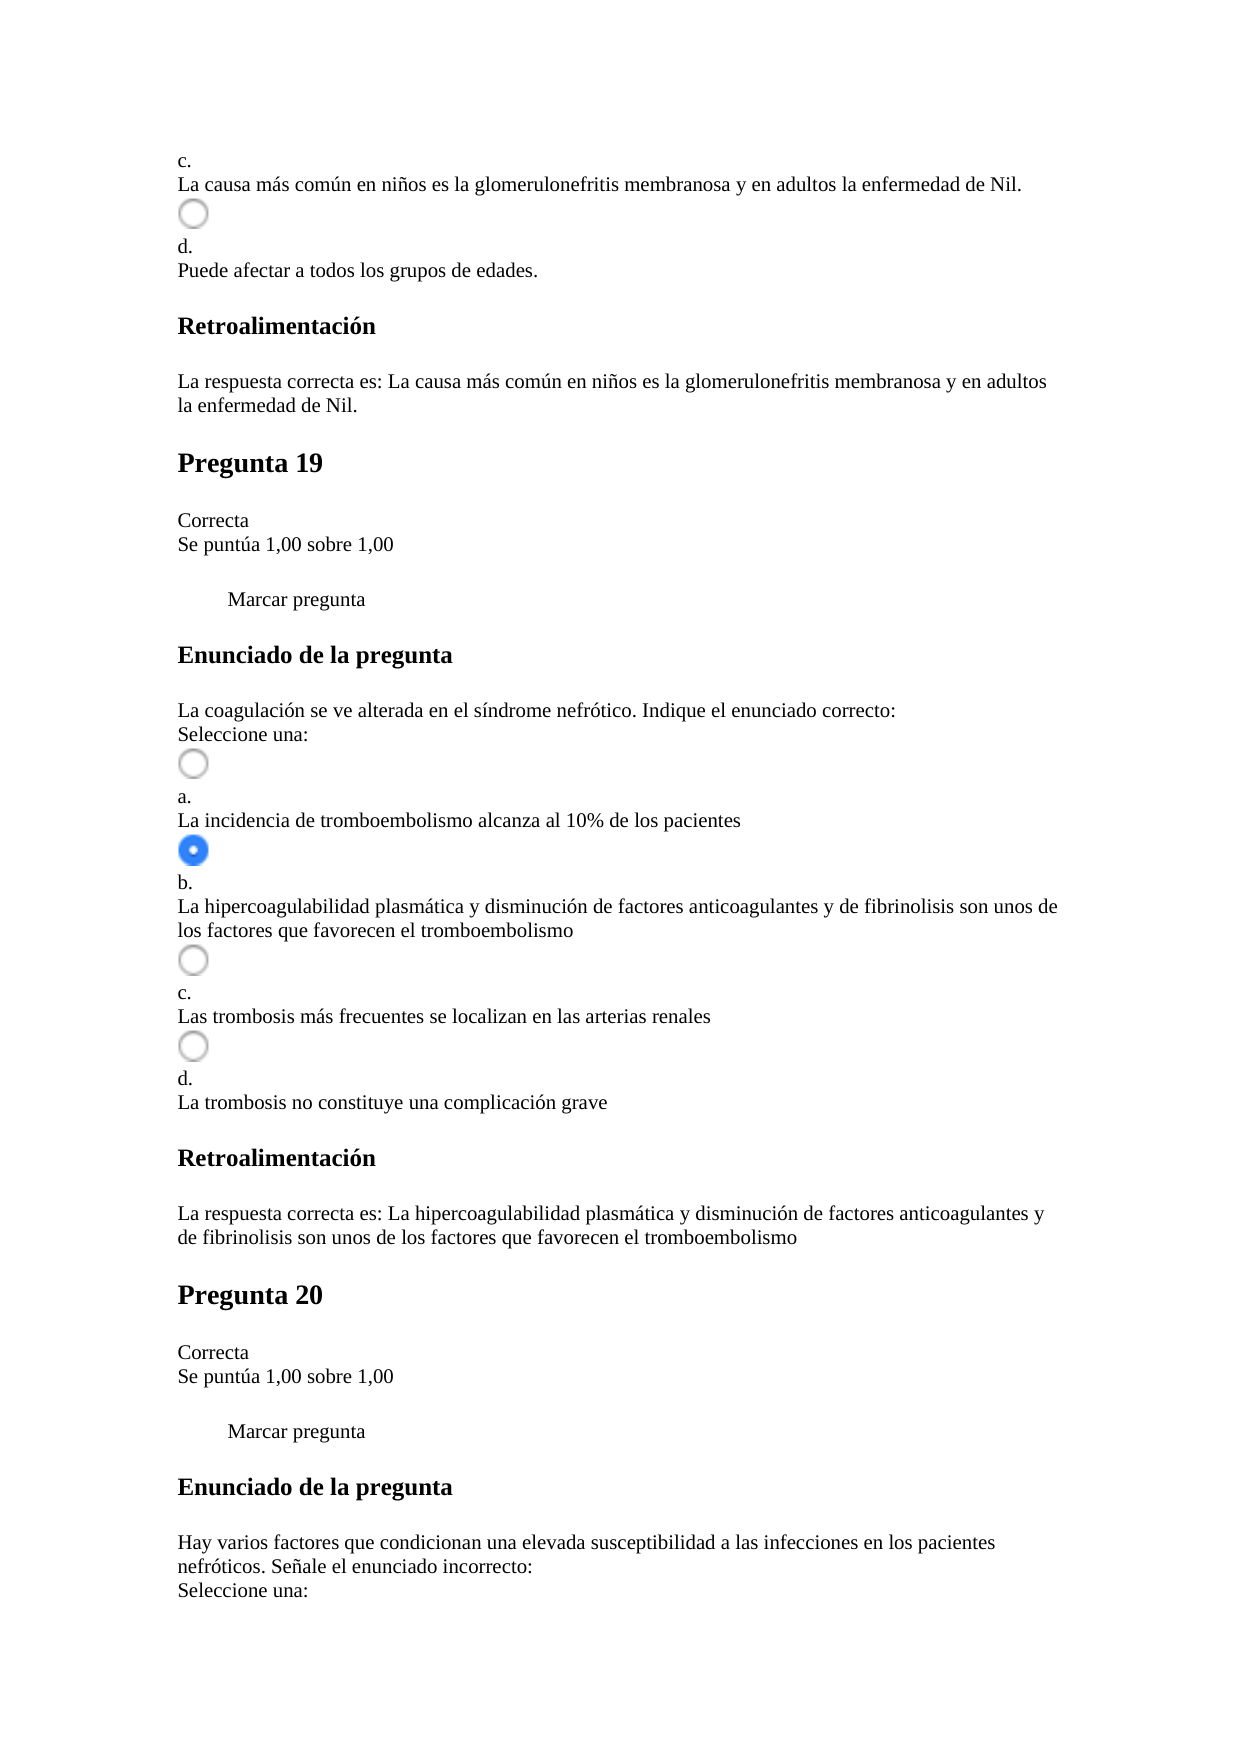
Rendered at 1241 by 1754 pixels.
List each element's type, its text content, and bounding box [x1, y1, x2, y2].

text d. [177, 234, 1063, 258]
text La incidencia de tromboembolismo alcanza al 10% de los pacientes [177, 808, 1063, 832]
text Retroalimentación [177, 311, 1063, 340]
text d. [177, 1066, 1063, 1090]
text Pregunta 19 [177, 446, 1063, 478]
text Enunciado de la pregunta [177, 640, 1063, 668]
text Se puntúa 1,00 sobre 1,00 [177, 1364, 1063, 1388]
text Las trombosis más frecuentes se localizan en las arterias renales [177, 1004, 1063, 1028]
text Marcar pregunta [177, 556, 1063, 611]
text La causa más común en niños es la glomerulonefritis membranosa y en adultos la enfermedad de Nil. [177, 172, 1063, 196]
text Puede afectar a todos los grupos de edades. [177, 258, 1063, 282]
text Correcta [177, 508, 1063, 532]
text c. [177, 148, 1063, 172]
picture [177, 831, 211, 866]
text c. [177, 980, 1063, 1004]
text Se puntúa 1,00 sobre 1,00 [177, 532, 1063, 556]
picture [177, 1027, 211, 1062]
text La respuesta correcta es: La causa más común en niños es la glomerulonefritis membranosa y en adultos la enfermedad de Nil. [177, 369, 1063, 417]
text Correcta [177, 1340, 1063, 1364]
text b. [177, 870, 1063, 894]
text Enunciado de la pregunta [177, 1472, 1063, 1501]
text Seleccione una: [177, 1578, 1063, 1602]
text La coagulación se ve alterada en el síndrome nefrótico. Indique el enunciado correcto: [177, 698, 1063, 722]
text Retroalimentación [177, 1143, 1063, 1172]
text La hipercoagulabilidad plasmática y disminución de factores anticoagulantes y de fibrinolisis son unos de los factores que favorecen el tromboembolismo [177, 894, 1063, 942]
text La respuesta correcta es: La hipercoagulabilidad plasmática y disminución de factores anticoagulantes y de fibrinolisis son unos de los factores que favorecen el tromboembolismo [177, 1201, 1063, 1249]
text a. [177, 784, 1063, 808]
text Pregunta 20 [177, 1278, 1063, 1311]
picture [177, 745, 211, 779]
text La trombosis no constituye una complicación grave [177, 1090, 1063, 1114]
text Hay varios factores que condicionan una elevada susceptibilidad a las infecciones en los pacientes nefróticos. Señale el enunciado incorrecto: [177, 1530, 1063, 1578]
text Marcar pregunta [177, 1388, 1063, 1443]
picture [177, 941, 211, 976]
picture [177, 195, 211, 229]
text Seleccione una: [177, 722, 1063, 746]
